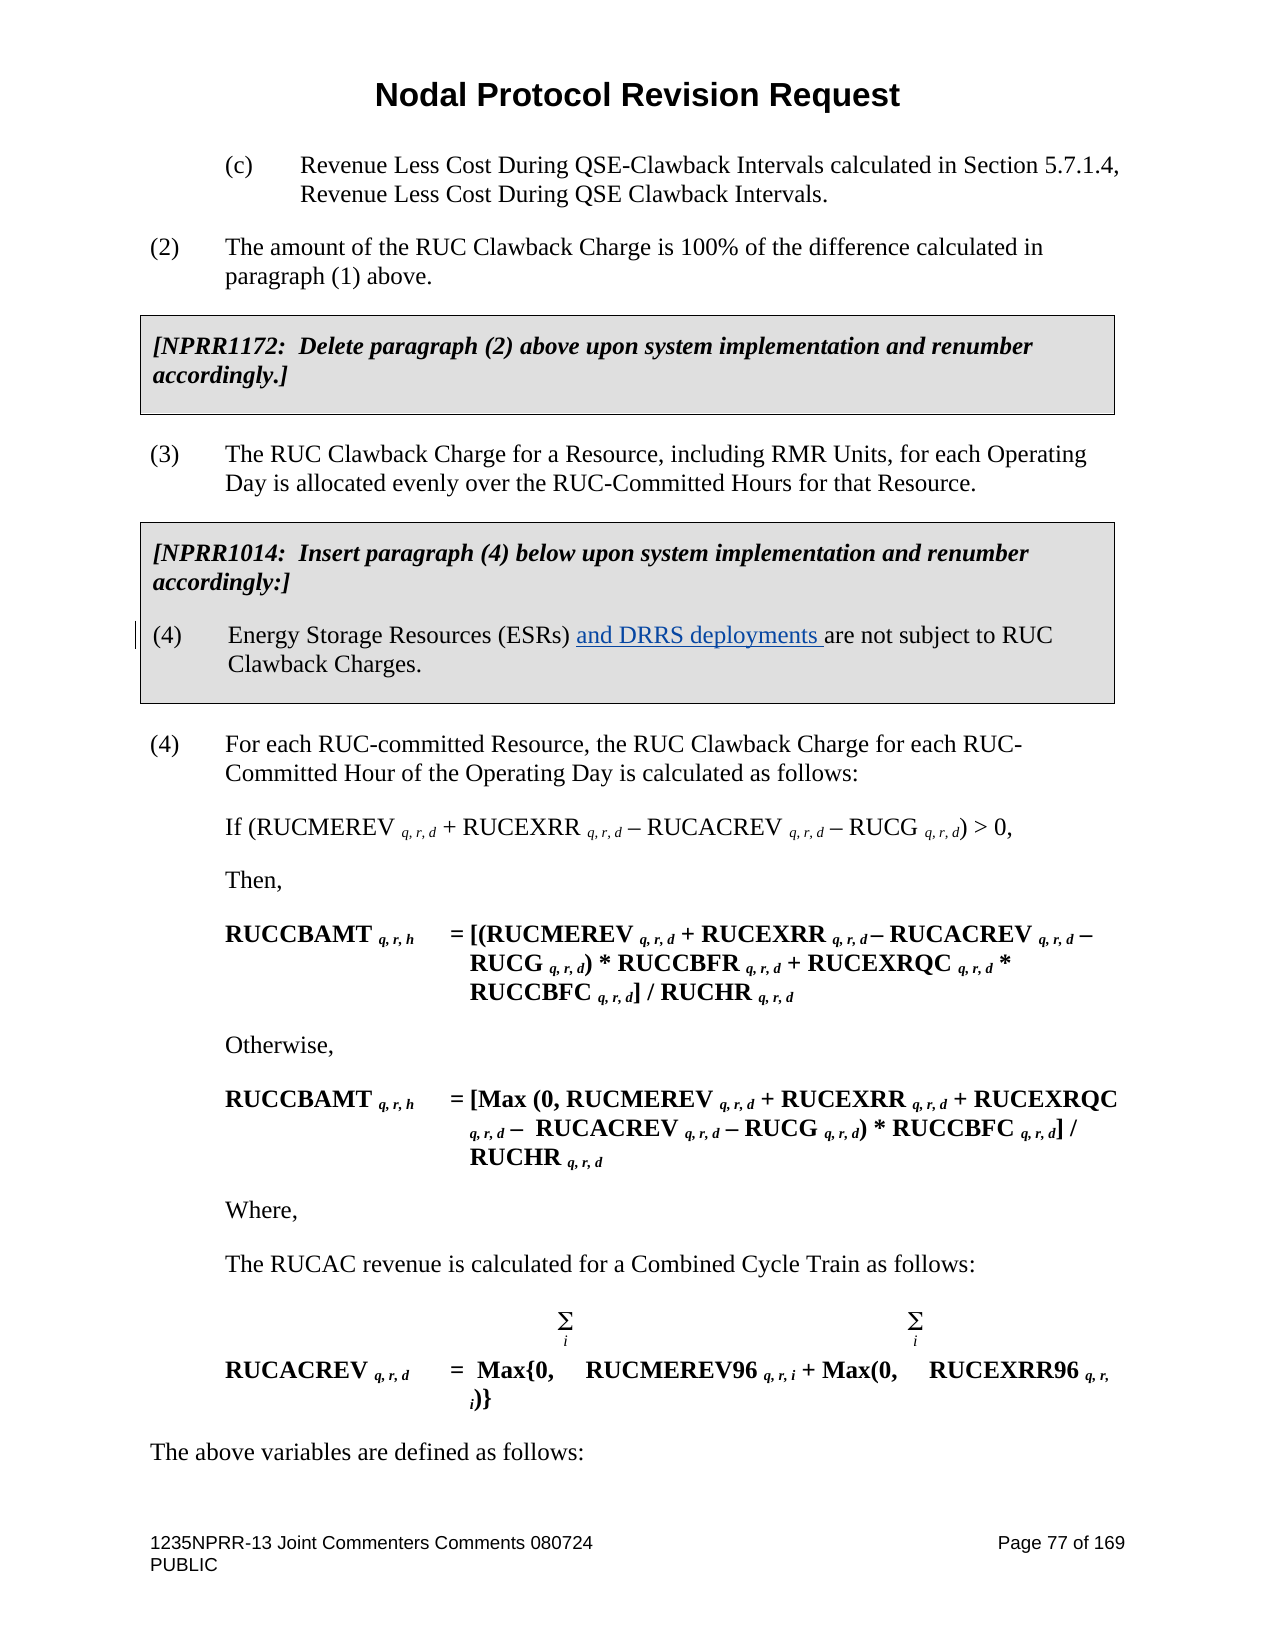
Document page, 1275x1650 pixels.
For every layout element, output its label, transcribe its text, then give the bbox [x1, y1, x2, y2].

table_header [NPRR1014: Insert paragraph (4) below upon system implementation and renumber accordingly:] (4) Energy Storage Resources (ESRs) are not subject to RUC Clawback Charges. [141, 523, 1114, 703]
text (4) For each RUC-committed Resource, the RUC Clawback Charge for each RUC-Committed Hour of the Operating Day is calculated as follows: [150, 729, 1125, 787]
text (c) Revenue Less Cost During QSE-Clawback Intervals calculated in Section 5.7.1.4, Revenue Less Cost During QSE Clawback Intervals. [225, 150, 1125, 207]
table_header [NPRR1172: Delete paragraph (2) above upon system implementation and renumber accordingly.] [141, 316, 1114, 413]
text (3) The RUC Clawback Charge for a Resource, including RMR Units, for each Operating Day is allocated evenly over the RUC-Committed Hours for that Resource. [150, 439, 1125, 497]
text Otherwise, [225, 1030, 1125, 1059]
text RUCCBAMT q, r, h = [Max (0, RUCMEREV q, r, d + RUCEXRR q, r, d + RUCEXRQC q, r, d – RUCACREV q, r, d – RUCG q, r, d) * RUCCBFC q, r, d] / RUCHR q, r, d [225, 1084, 1125, 1170]
text RUCACREV q, r, d = Max{0, RUCMEREV96 q, r, i + Max(0, RUCEXRR96 q, r, i)} [225, 1303, 1125, 1412]
text Where, [225, 1195, 1125, 1224]
text RUCCBAMT q, r, h = [(RUCMEREV q, r, d + RUCEXRR q, r, d – RUCACREV q, r, d – RUCG q, r, d) * RUCCBFR q, r, d + RUCEXRQC q, r, d * RUCCBFC q, r, d] / RUCHR q, r, d [225, 919, 1125, 1005]
text The RUCAC revenue is calculated for a Combined Cycle Train as follows: [225, 1249, 1125, 1278]
text The above variables are defined as follows: [150, 1437, 1125, 1466]
text Then, [225, 865, 1125, 894]
text (2) The amount of the RUC Clawback Charge is 100% of the difference calculated in paragraph (1) above. [150, 232, 1125, 290]
text If (RUCMEREV q, r, d + RUCEXRR q, r, d – RUCACREV q, r, d – RUCG q, r, d) > 0, [225, 812, 1125, 840]
